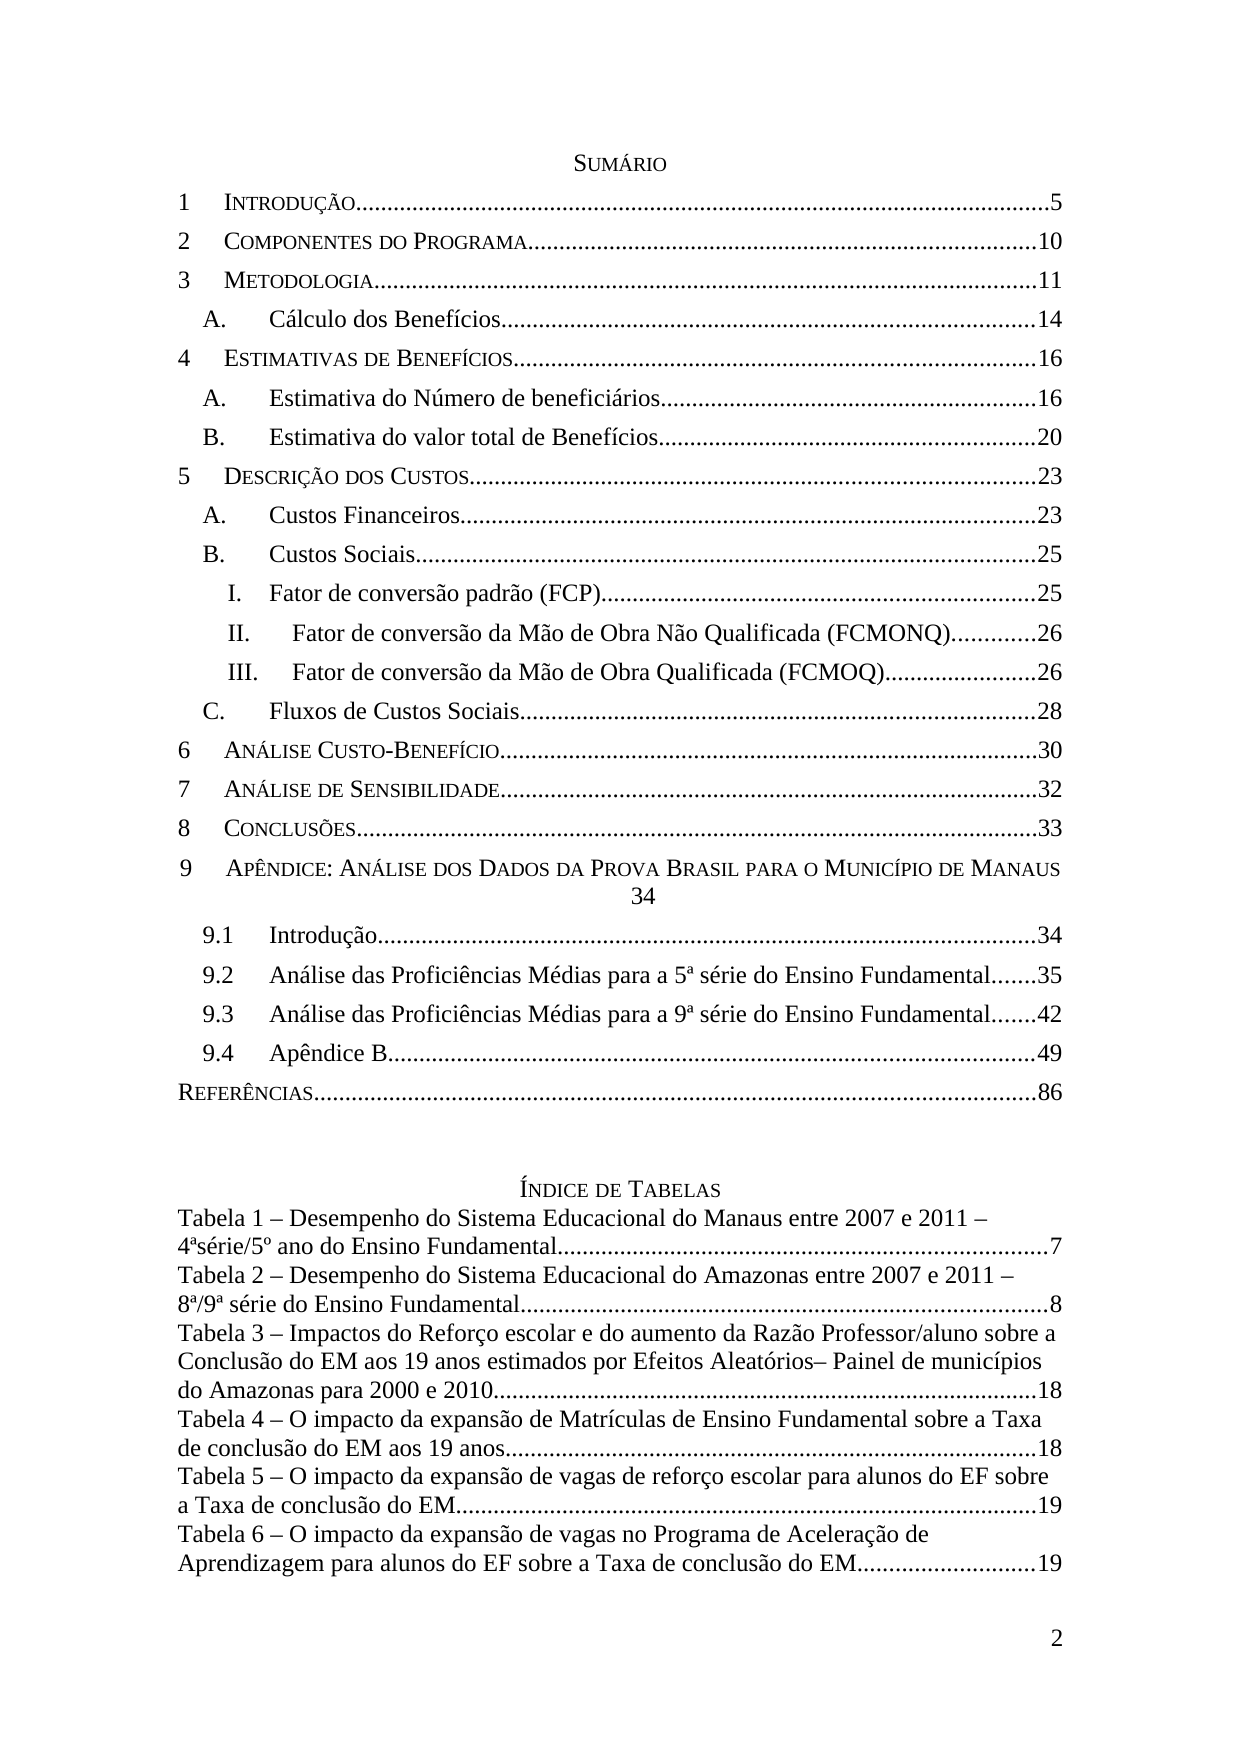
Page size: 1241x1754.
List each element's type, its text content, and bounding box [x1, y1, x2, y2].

text 6 Análise Custo-Benefício 30 [177, 735, 1063, 764]
text III. Fator de conversão da Mão de Obra Qualificada (FCMOQ) 26 [227, 657, 1063, 686]
text Índice de Tabelas [177, 1174, 1063, 1203]
text 4 Estimativas de Benefícios 16 [177, 343, 1063, 372]
text 3 Metodologia 11 [177, 265, 1063, 294]
text Tabela 6 – O impacto da expansão de vagas no Programa de Aceleração de Aprendizagem para alunos do EF sobre a Taxa de conclusão do EM 19 [177, 1519, 1063, 1576]
text B. Estimativa do valor total de Benefícios 20 [202, 422, 1063, 451]
text 8 Conclusões 33 [177, 813, 1063, 842]
text C. Fluxos de Custos Sociais 28 [202, 696, 1063, 725]
text Tabela 4 – O impacto da expansão de Matrículas de Ensino Fundamental sobre a Taxa de conclusão do EM aos 19 anos 18 [177, 1404, 1063, 1461]
text A. Cálculo dos Benefícios 14 [202, 304, 1063, 333]
text A. Custos Financeiros 23 [202, 500, 1063, 529]
text 7 Análise de Sensibilidade 32 [177, 774, 1063, 803]
text 5 Descrição dos Custos 23 [177, 461, 1063, 490]
text 9 Apêndice: Análise dos Dados da Prova Brasil para o Município de Manaus 34 [177, 853, 1063, 910]
text Tabela 2 – Desempenho do Sistema Educacional do Amazonas entre 2007 e 2011 – 8ª/9ª série do Ensino Fundamental 8 [177, 1260, 1063, 1318]
text 2 Componentes do Programa 10 [177, 226, 1063, 255]
text 9.4 Apêndice B 49 [202, 1038, 1063, 1067]
text Referências 86 [177, 1077, 1063, 1106]
text 9.3 Análise das Proficiências Médias para a 9ª série do Ensino Fundamental 42 [202, 999, 1063, 1028]
text Tabela 5 – O impacto da expansão de vagas de reforço escolar para alunos do EF sobre a Taxa de conclusão do EM 19 [177, 1461, 1063, 1519]
text Tabela 3 – Impactos do Reforço escolar e do aumento da Razão Professor/aluno sobre a Conclusão do EM aos 19 anos estimados por Efeitos Aleatórios– Painel de municípios do Amazonas para 2000 e 2010 18 [177, 1318, 1063, 1404]
text A. Estimativa do Número de beneficiários 16 [202, 383, 1063, 411]
text Sumário [177, 148, 1063, 176]
text 9.1 Introdução 34 [202, 921, 1063, 949]
text I. Fator de conversão padrão (FCP) 25 [227, 578, 1063, 607]
text 9.2 Análise das Proficiências Médias para a 5ª série do Ensino Fundamental 35 [202, 960, 1063, 988]
text II. Fator de conversão da Mão de Obra Não Qualificada (FCMONQ) 26 [227, 618, 1063, 646]
text 1 Introdução 5 [177, 187, 1063, 216]
text B. Custos Sociais 25 [202, 539, 1063, 568]
text Tabela 1 – Desempenho do Sistema Educacional do Manaus entre 2007 e 2011 – 4ªsérie/5º ano do Ensino Fundamental 7 [177, 1203, 1063, 1260]
